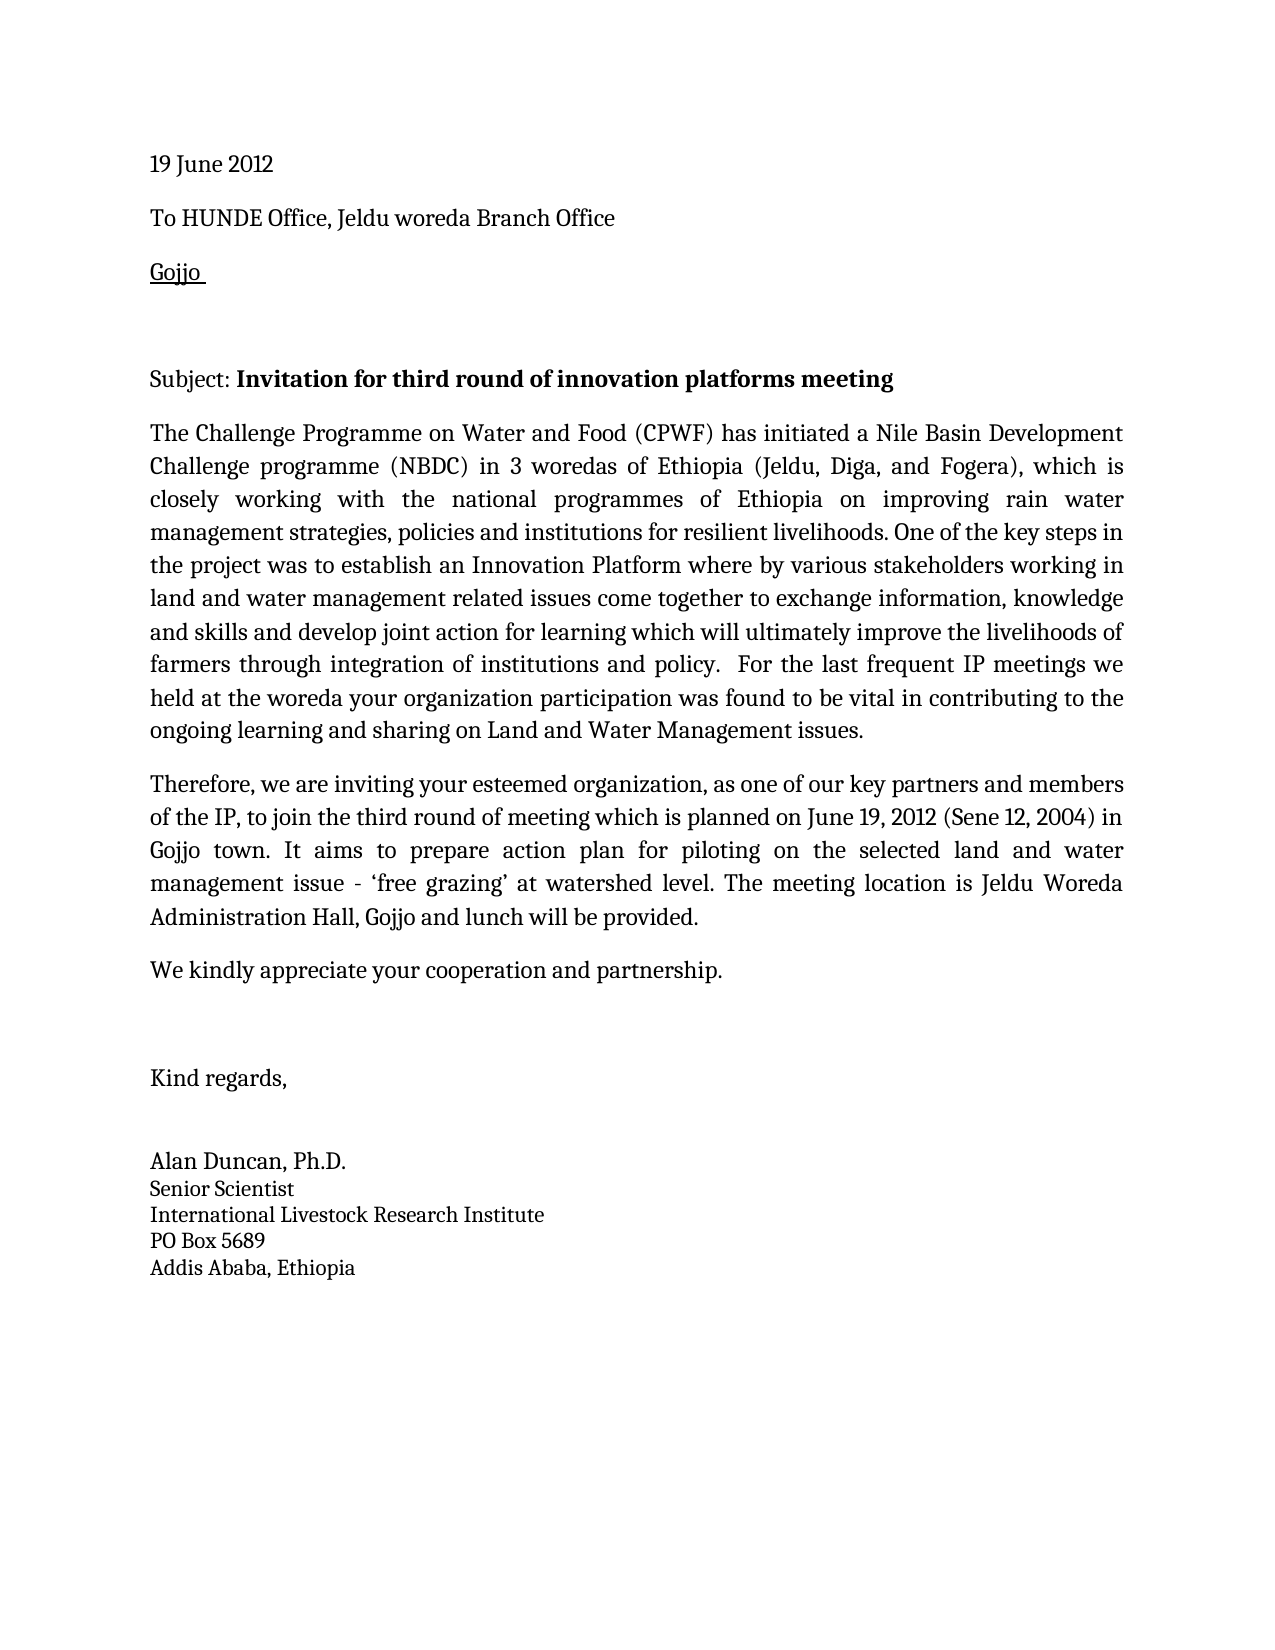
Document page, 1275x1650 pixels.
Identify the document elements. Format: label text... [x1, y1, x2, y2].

text The Challenge Programme on Water and Food (CPWF) has initiated a Nile Basin Development Challenge programme (NBDC) in 3 woredas of Ethiopia (Jeldu, Diga, and Fogera), which is closely working with the national programmes of Ethiopia on improving rain water management strategies, policies and institutions for resilient livelihoods. One of the key steps in the project was to establish an Innovation Platform where by various stakeholders working in land and water management related issues come together to exchange information, knowledge and skills and develop joint action for learning which will ultimately improve the livelihoods of farmers through integration of institutions and policy. For the last frequent IP meetings we held at the woreda your organization participation was found to be vital in contributing to the ongoing learning and sharing on Land and Water Management issues. [150, 419, 1125, 745]
text Subject: Invitation for third round of innovation platforms meeting [150, 365, 1125, 394]
text International Livestock Research Institute [150, 1202, 1125, 1228]
text 19 June 2012 [150, 150, 1125, 179]
text Senior Scientist [150, 1175, 1125, 1202]
text Alan Duncan, Ph.D. [150, 1147, 1125, 1175]
text To HUNDE Office, Jeldu woreda Branch Office [150, 204, 1125, 233]
text Kind regards, [150, 1064, 1125, 1093]
text We kindly appreciate your cooperation and partnership. [150, 956, 1125, 985]
text Gojjo [150, 258, 1125, 286]
text Therefore, we are inviting your esteemed organization, as one of our key partners and members of the IP, to join the third round of meeting which is planned on June 19, 2012 (Sene 12, 2004) in Gojjo town. It aims to prepare action plan for piloting on the selected land and water management issue - ‘free grazing’ at watershed level. The meeting location is Jeldu Woreda Administration Hall, Gojjo and lunch will be provided. [150, 770, 1125, 931]
